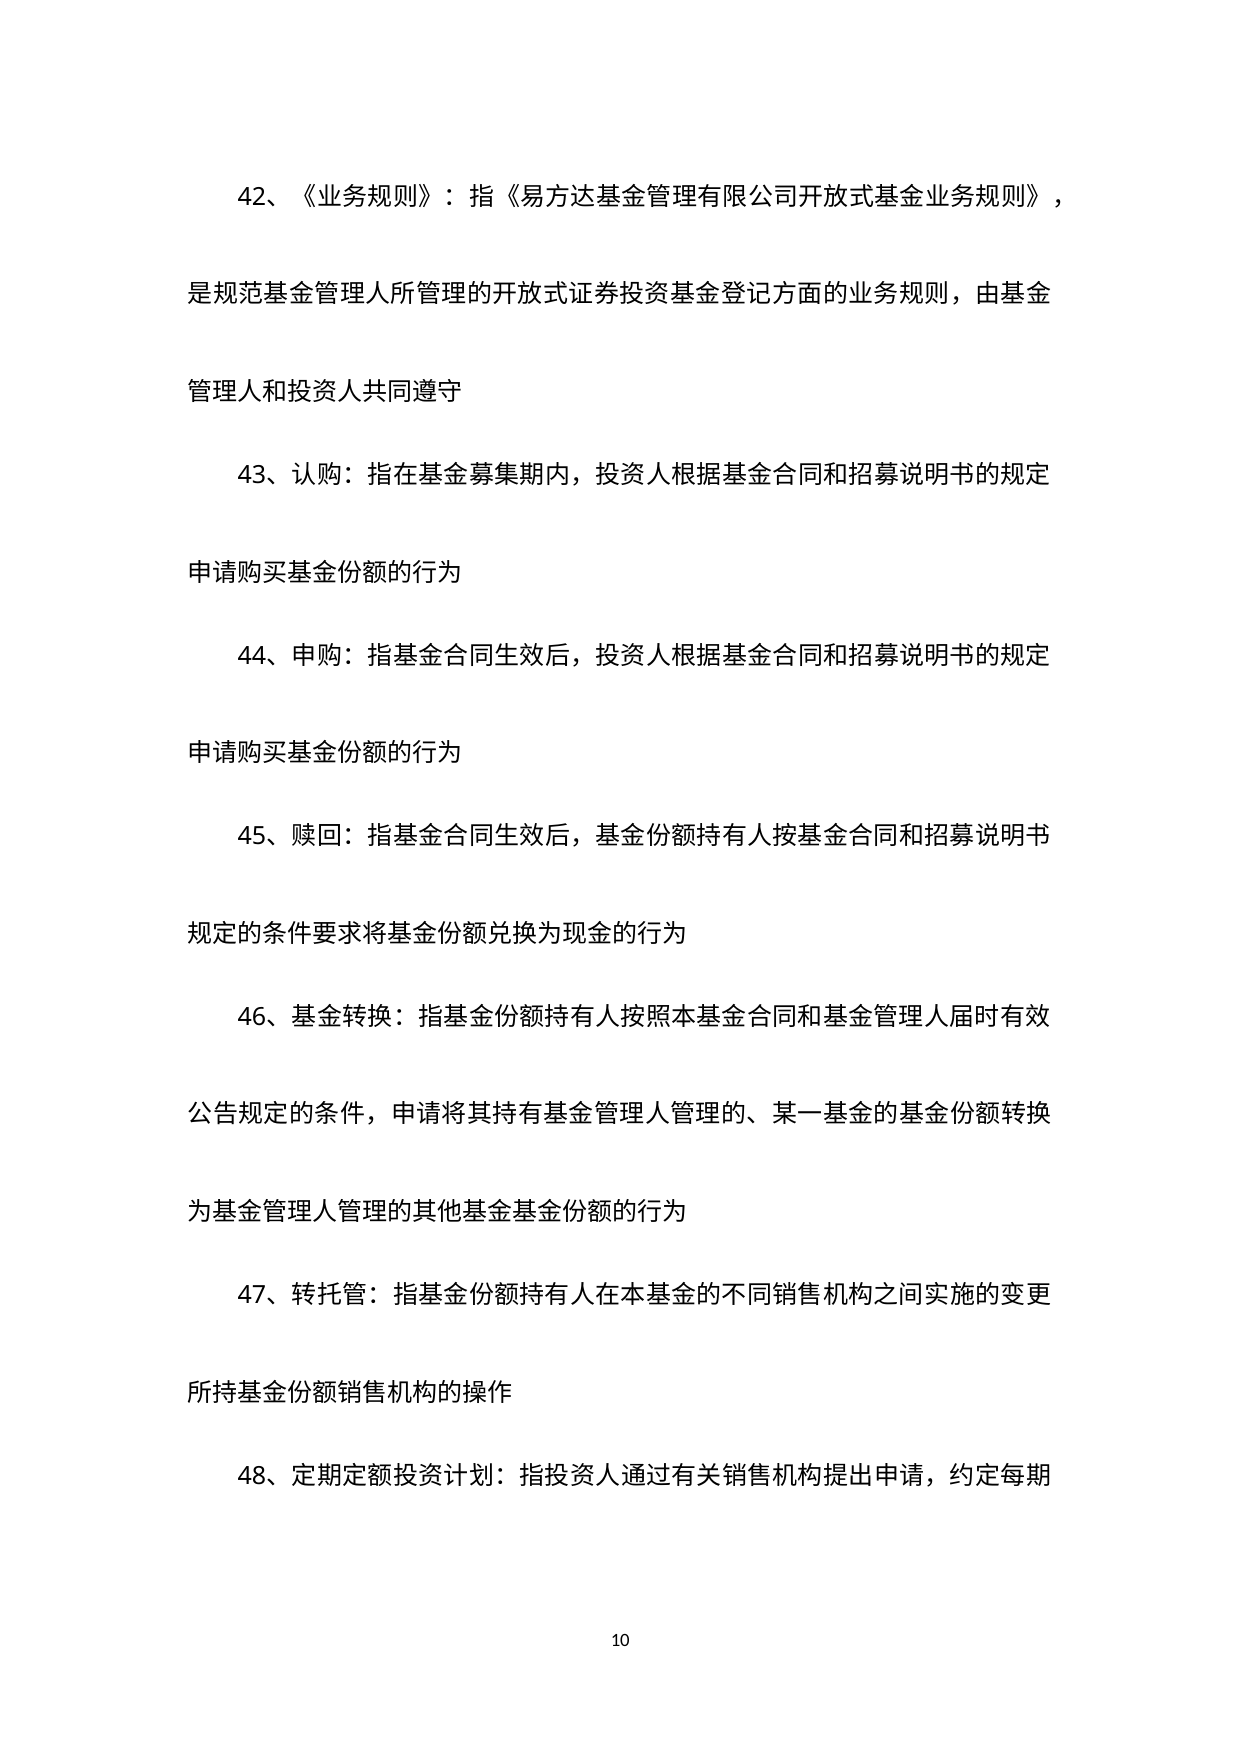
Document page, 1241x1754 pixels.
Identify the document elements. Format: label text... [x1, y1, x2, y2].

text 47、转托管：指基金份额持有人在本基金的不同销售机构之间实施的变更所持基金份额销售机构的操作 [187, 1260, 1053, 1423]
text 43、认购：指在基金募集期内，投资人根据基金合同和招募说明书的规定申请购买基金份额的行为 [187, 440, 1053, 603]
text 42、《业务规则》：指《易方达基金管理有限公司开放式基金业务规则》，是规范基金管理人所管理的开放式证券投资基金登记方面的业务规则，由基金管理人和投资人共同遵守 [187, 162, 1053, 422]
text 44、申购：指基金合同生效后，投资人根据基金合同和招募说明书的规定申请购买基金份额的行为 [187, 621, 1053, 783]
text 45、赎回：指基金合同生效后，基金份额持有人按基金合同和招募说明书规定的条件要求将基金份额兑换为现金的行为 [187, 801, 1053, 964]
text 46、基金转换：指基金份额持有人按照本基金合同和基金管理人届时有效公告规定的条件，申请将其持有基金管理人管理的、某一基金的基金份额转换为基金管理人管理的其他基金基金份额的行为 [187, 982, 1053, 1242]
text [187, 1441, 1053, 1506]
